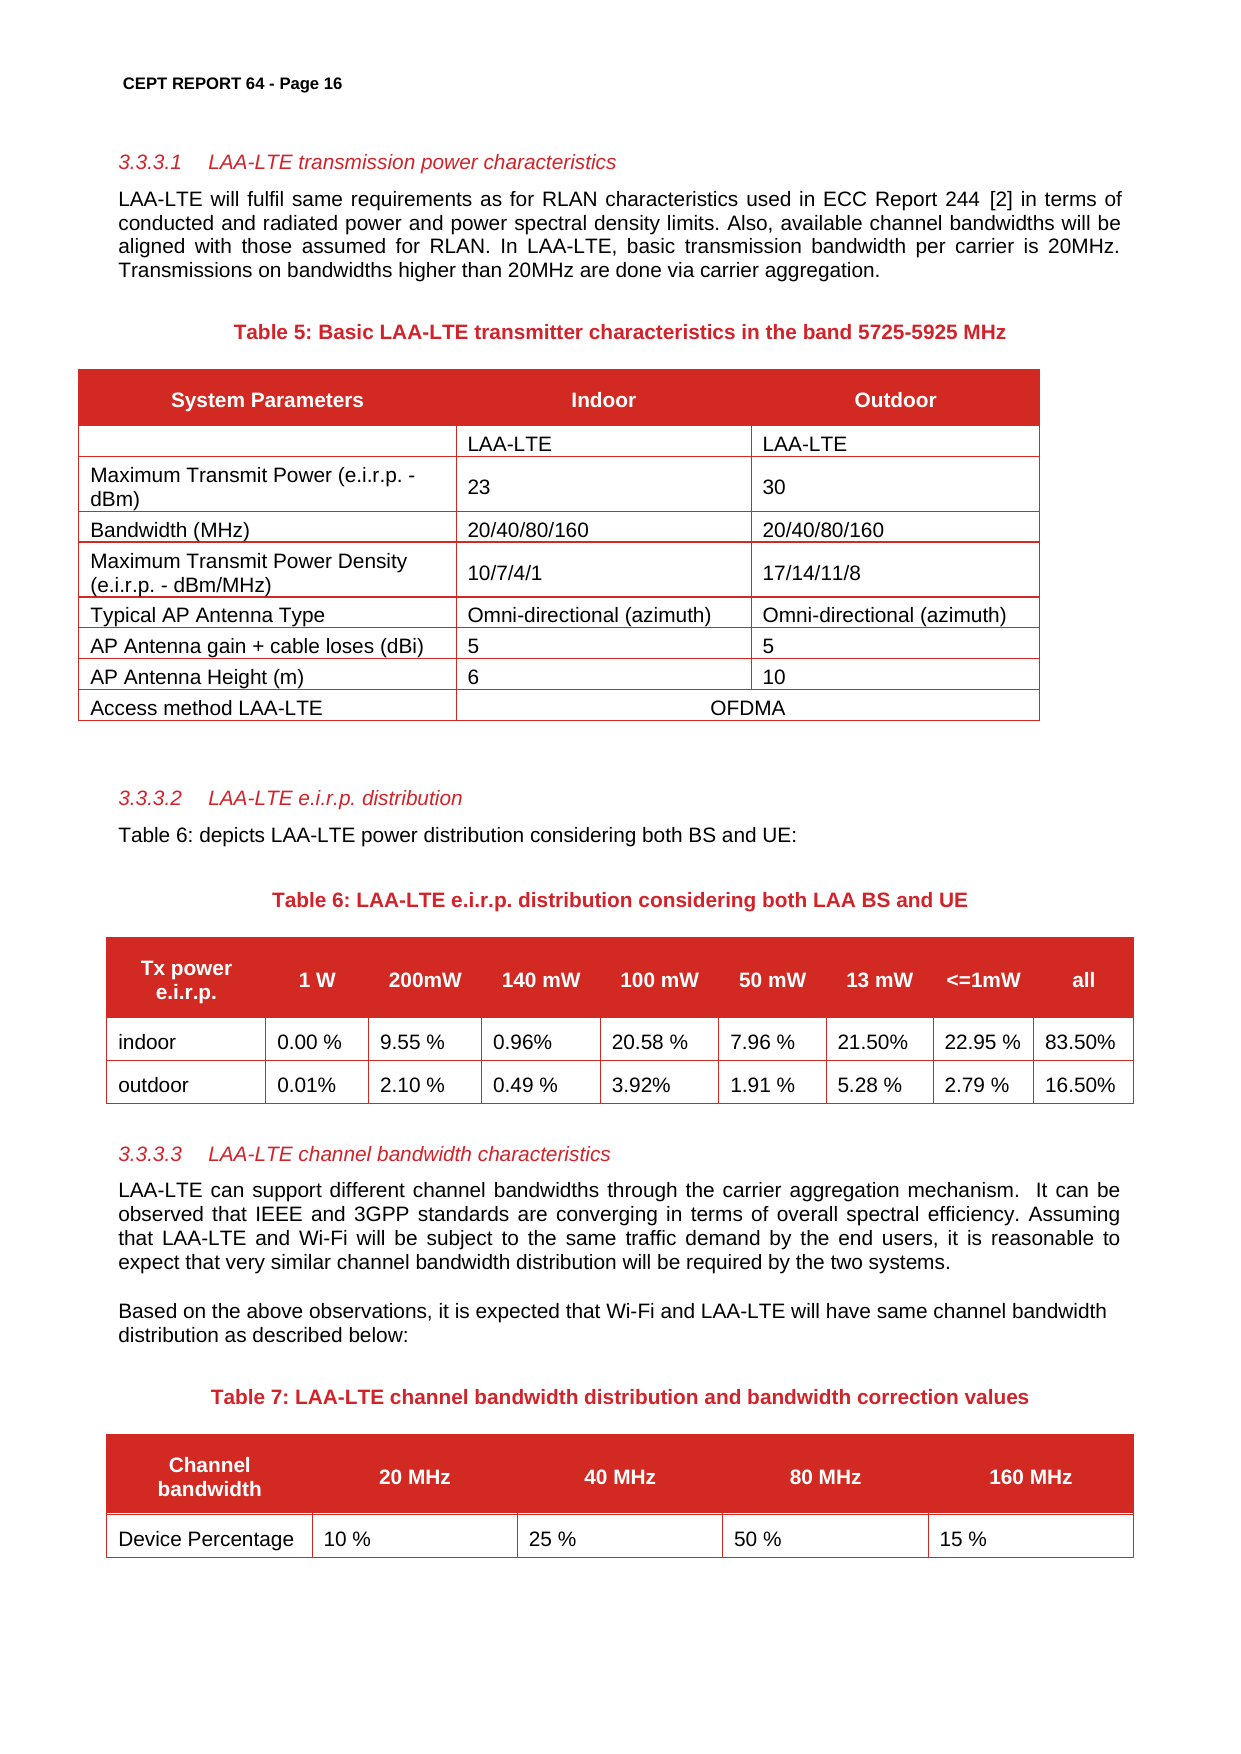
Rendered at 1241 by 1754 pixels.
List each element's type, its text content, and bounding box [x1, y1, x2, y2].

table_cell 6 [457, 659, 751, 689]
table_header 200mW [369, 938, 481, 1016]
table_cell 10 % [313, 1515, 517, 1557]
text Based on the above observations, it is expected that Wi-Fi and LAA-LTE will have same channel bandwidth distribution as described below: [118, 1299, 1122, 1347]
text LAA-LTE can support different channel bandwidths through the carrier aggregation mechanism. It can be observed that IEEE and 3GPP standards are converging in terms of overall spectral efficiency. Assuming that LAA-LTE and Wi-Fi will be subject to the same traffic demand by the end users, it is reasonable to expect that very similar channel bandwidth distribution will be required by the two systems. [118, 1178, 1122, 1274]
table_cell outdoor [107, 1061, 265, 1103]
subtitle LAA-LTE channel bandwidth characteristics [118, 1142, 1122, 1166]
table_cell LAA-LTE [457, 426, 751, 456]
table_header 13 mW [827, 938, 933, 1016]
table_cell 50 % [723, 1515, 928, 1557]
table_cell Omni-directional (azimuth) [752, 598, 1039, 627]
table_cell 2.79 % [934, 1061, 1033, 1103]
table_cell 10/7/4/1 [457, 543, 751, 596]
table_cell 21.50% [827, 1018, 933, 1060]
table_header System Parameters [79, 370, 456, 425]
table_cell [79, 426, 456, 456]
table_header 160 MHz [929, 1435, 1133, 1513]
table_cell Omni-directional (azimuth) [457, 598, 751, 627]
table_cell 5.28 % [827, 1061, 933, 1103]
table_header <=1mW [934, 938, 1033, 1016]
table_cell Maximum Transmit Power Density (e.i.r.p. - dBm/MHz) [79, 543, 456, 596]
table_cell Typical AP Antenna Type [79, 598, 456, 627]
table_cell Access method LAA-LTE [79, 690, 456, 720]
table_header 20 MHz [313, 1435, 517, 1513]
title Basic LAA-LTE transmitter characteristics in the band 5725-5925 MHz [118, 320, 1122, 344]
table_header 100 mW [601, 938, 718, 1016]
table_cell Maximum Transmit Power (e.i.r.p. - dBm) [79, 457, 456, 511]
table_cell 20.58 % [601, 1018, 718, 1060]
table_cell 0.49 % [482, 1061, 600, 1103]
table_header 80 MHz [723, 1435, 928, 1513]
table_header all [1034, 938, 1133, 1016]
table_cell 0.00 % [266, 1018, 368, 1060]
table_header Indoor [457, 370, 751, 425]
table_cell 20/40/80/160 [752, 512, 1039, 541]
table_cell 10 [752, 659, 1039, 689]
table_cell 16.50% [1034, 1061, 1133, 1103]
table_header Outdoor [752, 370, 1039, 425]
table_cell 83.50% [1034, 1018, 1133, 1060]
table_header Tx power e.i.r.p. [107, 938, 265, 1016]
subtitle LAA-LTE transmission power characteristics [118, 150, 1122, 174]
table_cell 15 % [929, 1515, 1133, 1557]
table_header Channel bandwidth [107, 1435, 312, 1513]
table_cell OFDMA [457, 690, 1039, 720]
table_header 140 mW [482, 938, 600, 1016]
table_cell 20/40/80/160 [457, 512, 751, 541]
table_cell indoor [107, 1018, 265, 1060]
table_cell 23 [457, 457, 751, 511]
table_header 1 W [266, 938, 368, 1016]
table_cell 5 [752, 628, 1039, 658]
table_cell 2.10 % [369, 1061, 481, 1103]
table_cell 7.96 % [719, 1018, 826, 1060]
table_cell LAA-LTE [752, 426, 1039, 456]
table_cell 5 [457, 628, 751, 658]
table_header 40 MHz [518, 1435, 722, 1513]
table_cell 3.92% [601, 1061, 718, 1103]
text LAA-LTE will fulfil same requirements as for RLAN characteristics used in ECC Report 244 [2] in terms of conducted and radiated power and power spectral density limits. Also, available channel bandwidths will be aligned with those assumed for RLAN. In LAA-LTE, basic transmission bandwidth per carrier is 20MHz. Transmissions on bandwidths higher than 20MHz are done via carrier aggregation. [118, 186, 1122, 282]
table_header 50 mW [719, 938, 826, 1016]
title LAA-LTE e.i.r.p. distribution considering both LAA BS and UE [118, 888, 1122, 912]
table_cell 0.01% [266, 1061, 368, 1103]
table_cell 1.91 % [719, 1061, 826, 1103]
table_cell AP Antenna Height (m) [79, 659, 456, 689]
table_cell 17/14/11/8 [752, 543, 1039, 596]
text Table 6: depicts LAA-LTE power distribution considering both BS and UE: [118, 823, 1122, 847]
table_cell 0.96% [482, 1018, 600, 1060]
table_cell 25 % [518, 1515, 722, 1557]
subtitle LAA-LTE e.i.r.p. distribution [118, 786, 1122, 810]
table_cell AP Antenna gain + cable loses (dBi) [79, 628, 456, 658]
title LAA-LTE channel bandwidth distribution and bandwidth correction values [118, 1384, 1122, 1408]
table_cell 9.55 % [369, 1018, 481, 1060]
table_cell Bandwidth (MHz) [79, 512, 456, 541]
table_cell Device Percentage [107, 1515, 312, 1557]
table_cell 22.95 % [934, 1018, 1033, 1060]
table_cell 30 [752, 457, 1039, 511]
